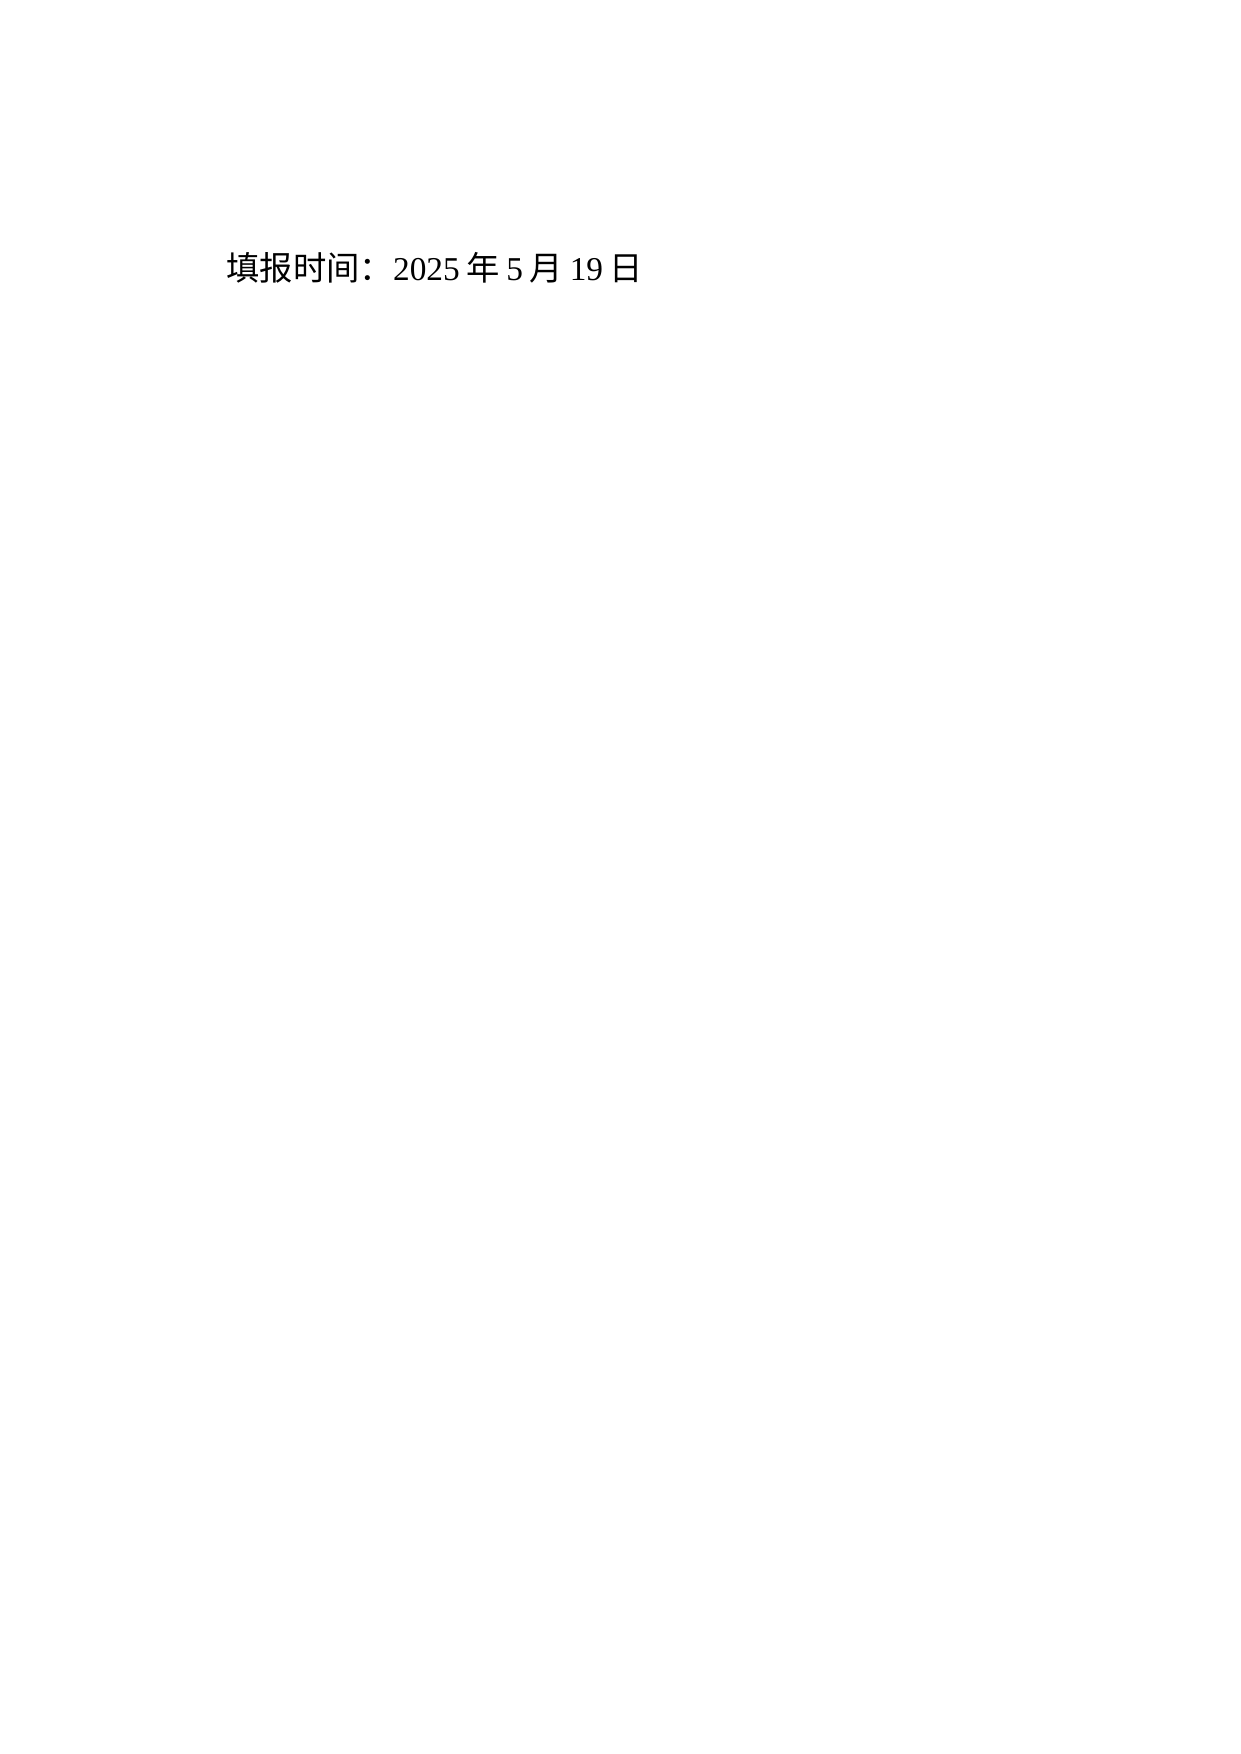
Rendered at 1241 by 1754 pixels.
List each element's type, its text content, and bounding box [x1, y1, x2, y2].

text 填报时间：2025年5月19日 [159, 233, 1081, 298]
